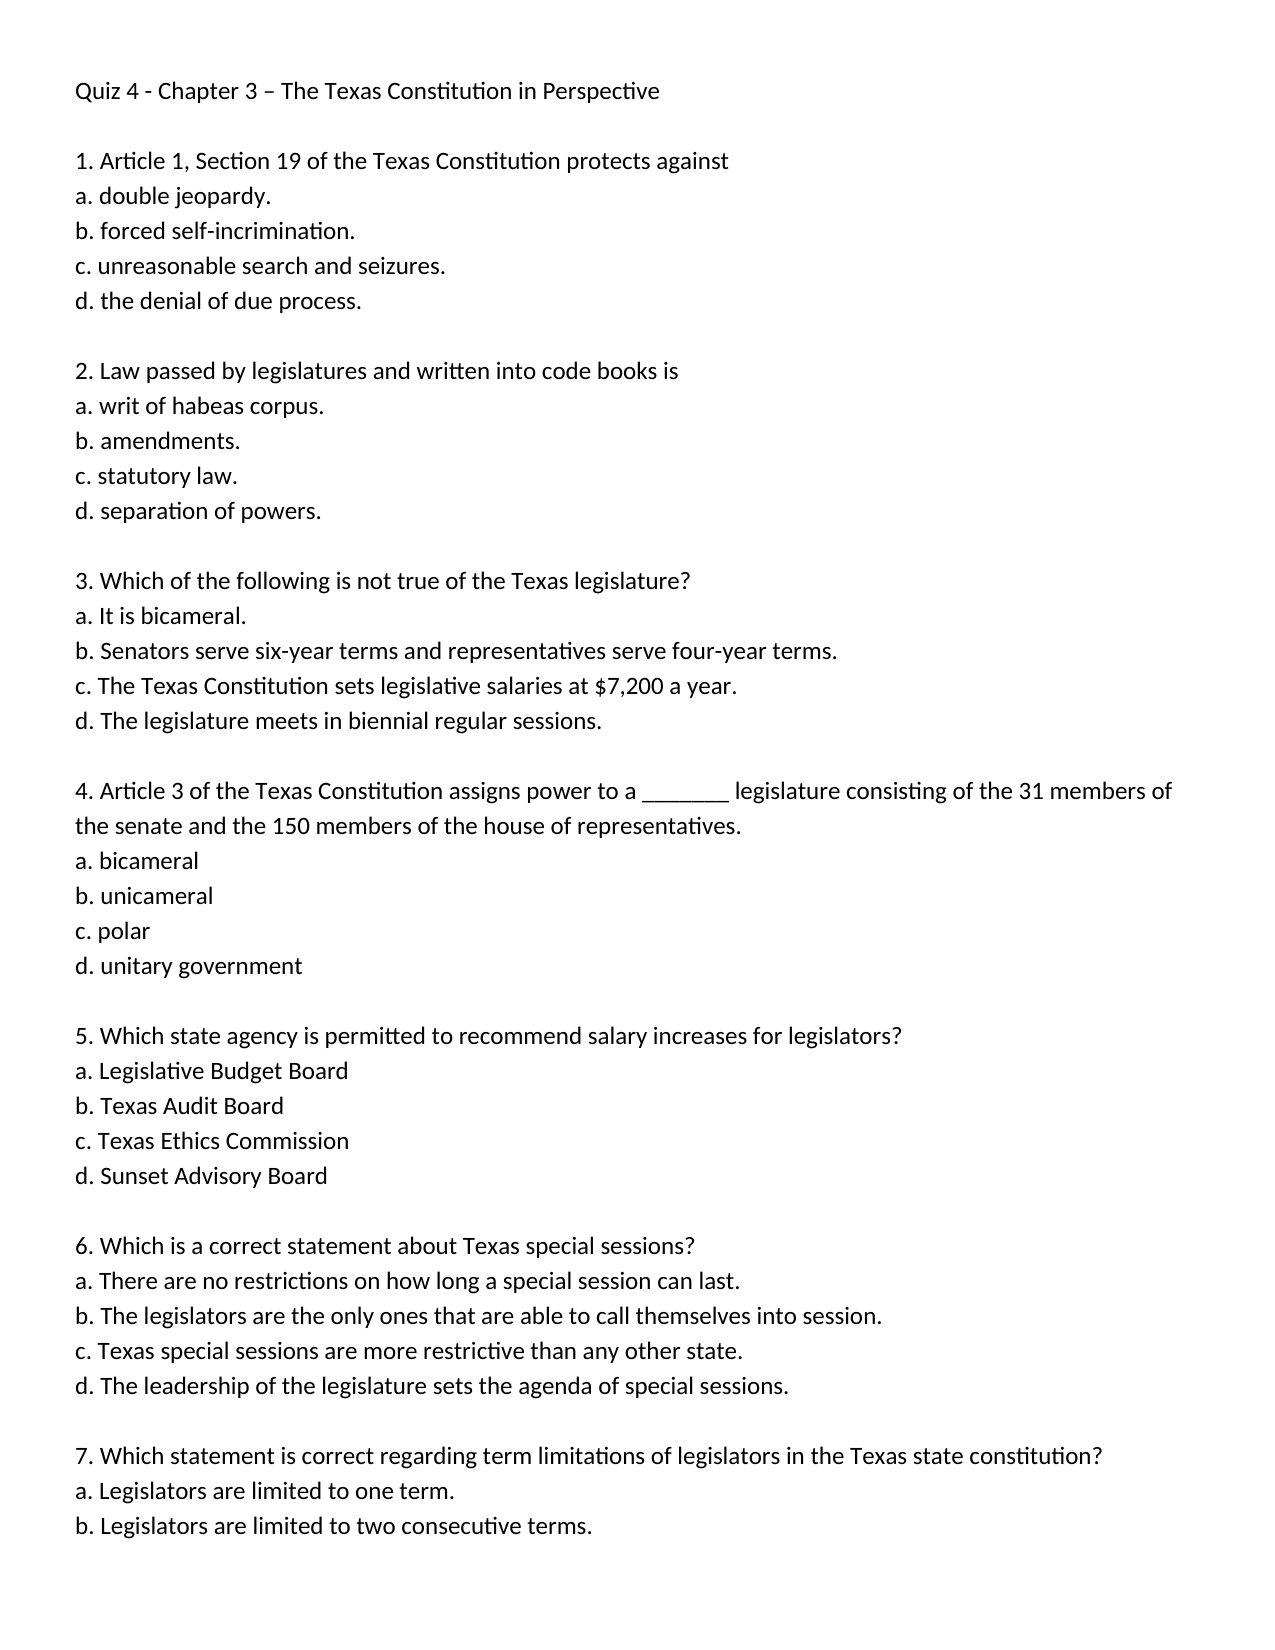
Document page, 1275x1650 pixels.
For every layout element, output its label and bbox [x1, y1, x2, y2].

text [75, 75, 1200, 1541]
